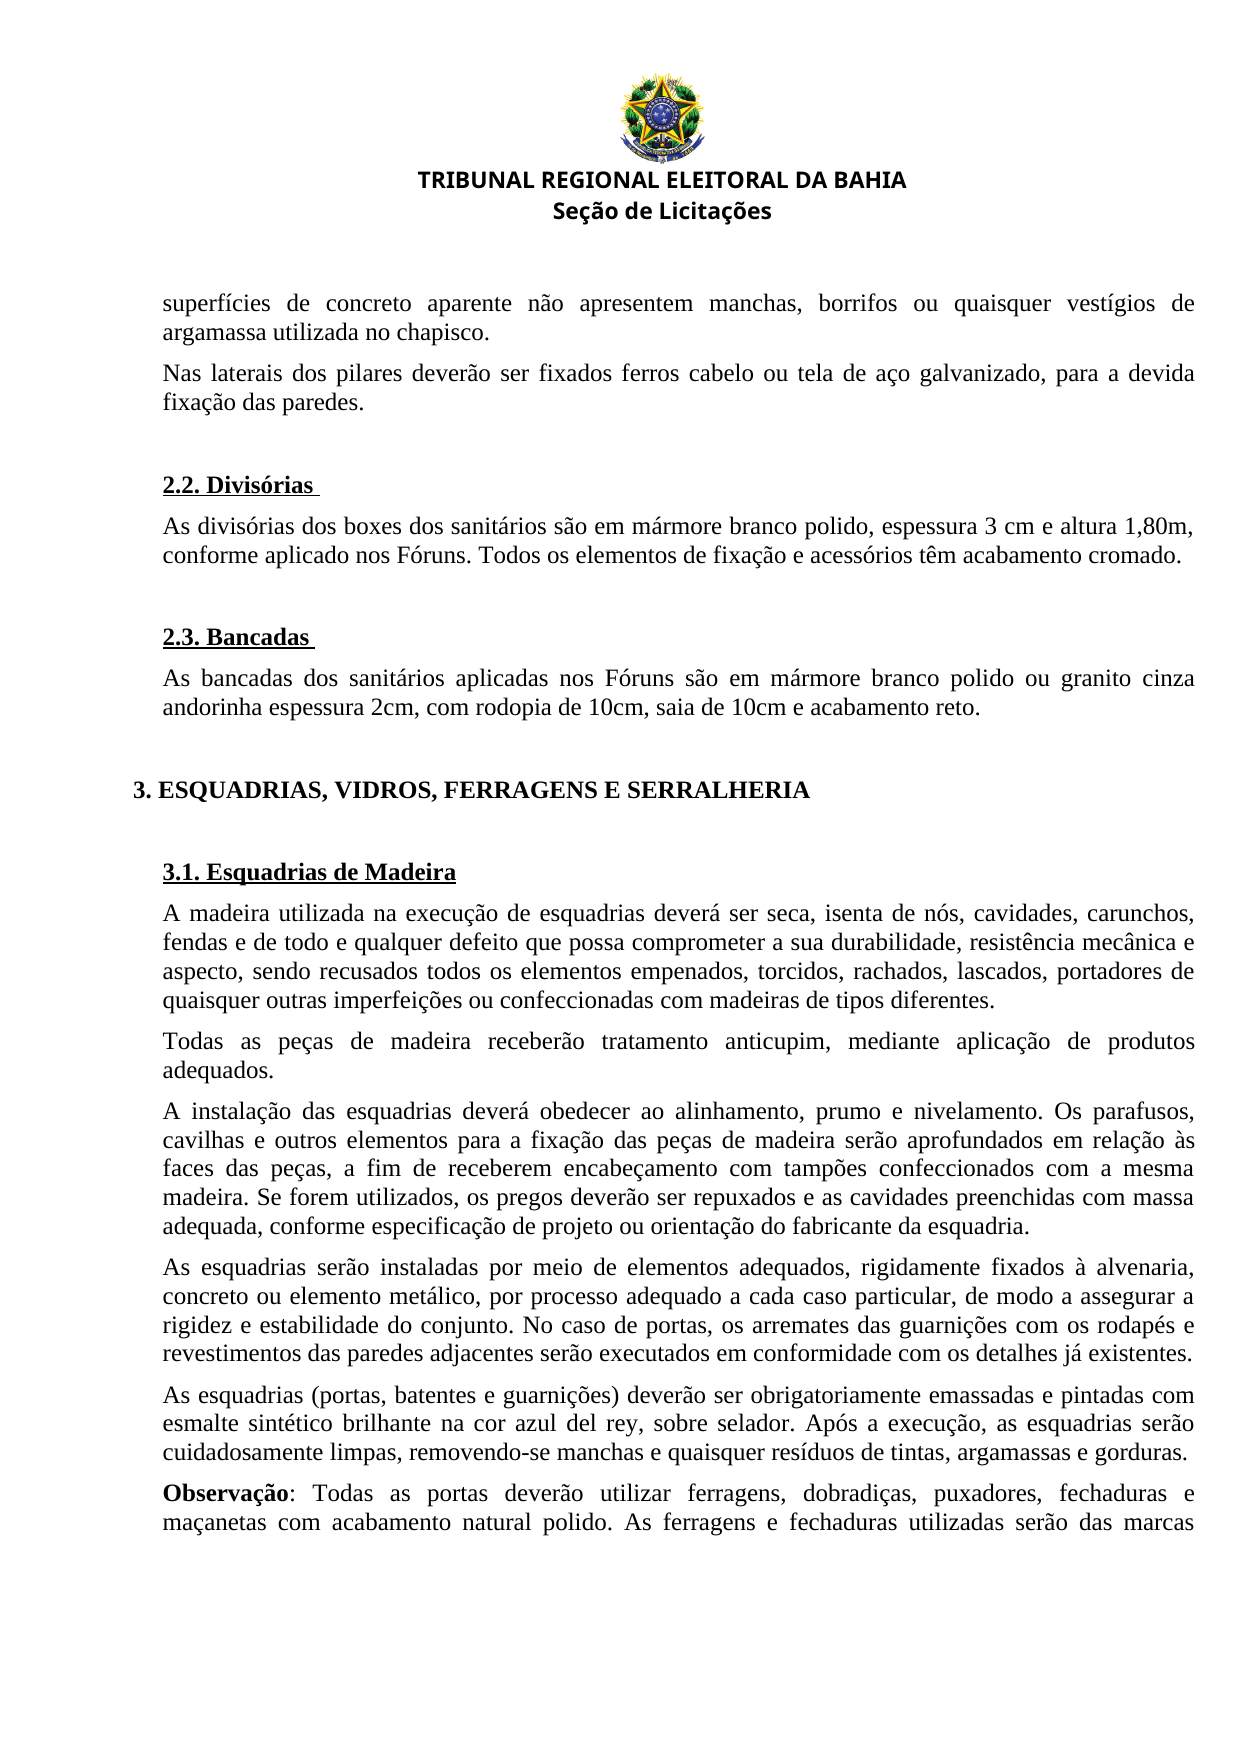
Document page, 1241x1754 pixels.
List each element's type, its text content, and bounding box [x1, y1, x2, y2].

text 3.1. Esquadrias de Madeira [133, 857, 1193, 886]
text As esquadrias serão instaladas por meio de elementos adequados, rigidamente fixados à alvenaria, concreto ou elemento metálico, por processo adequado a cada caso particular, de modo a assegurar a rigidez e estabilidade do conjunto. No caso de portas, os arremates das guarnições com os rodapés e revestimentos das paredes adjacentes serão executados em conformidade com os detalhes já existentes. [162, 1252, 1196, 1367]
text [162, 288, 1196, 346]
text A instalação das esquadrias deverá obedecer ao alinhamento, prumo e nivelamento. Os parafusos, cavilhas e outros elementos para a fixação das peças de madeira serão aprofundados em relação às faces das peças, a fim de receberem encabeçamento com tampões confeccionados com a mesma madeira. Se forem utilizados, os pregos deverão ser repuxados e as cavidades preenchidas com massa adequada, conforme especificação de projeto ou orientação do fabricante da esquadria. [162, 1096, 1196, 1240]
text Nas laterais dos pilares deverão ser fixados ferros cabelo ou tela de aço galvanizado, para a devida fixação das paredes. [162, 358, 1196, 416]
text As esquadrias (portas, batentes e guarnições) deverão ser obrigatoriamente emassadas e pintadas com esmalte sintético brilhante na cor azul del rey, sobre selador. Após a execução, as esquadrias serão cuidadosamente limpas, removendo-se manchas e quaisquer resíduos de tintas, argamassas e gorduras. [162, 1380, 1196, 1466]
text 2.3. Bancadas [133, 622, 1193, 651]
text As bancadas dos sanitários aplicadas nos Fóruns são em mármore branco polido ou granito cinza andorinha espessura 2cm, com rodopia de 10cm, saia de 10cm e acabamento reto. [162, 663, 1196, 721]
text As divisórias dos boxes dos sanitários são em mármore branco polido, espessura 3 cm e altura 1,80m, conforme aplicado nos Fóruns. Todos os elementos de fixação e acessórios têm acabamento cromado. [162, 511, 1196, 568]
text 3. ESQUADRIAS, VIDROS, FERRAGENS E SERRALHERIA [133, 775, 1193, 803]
text Todas as peças de madeira receberão tratamento anticupim, mediante aplicação de produtos adequados. [162, 1026, 1196, 1083]
text 2.2. Divisórias [133, 470, 1193, 498]
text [162, 1478, 1196, 1536]
text A madeira utilizada na execução de esquadrias deverá ser seca, isenta de nós, cavidades, carunchos, fendas e de todo e qualquer defeito que possa comprometer a sua durabilidade, resistência mecânica e aspecto, sendo recusados todos os elementos empenados, torcidos, rachados, lascados, portadores de quaisquer outras imperfeições ou confeccionadas com madeiras de tipos diferentes. [162, 898, 1196, 1013]
